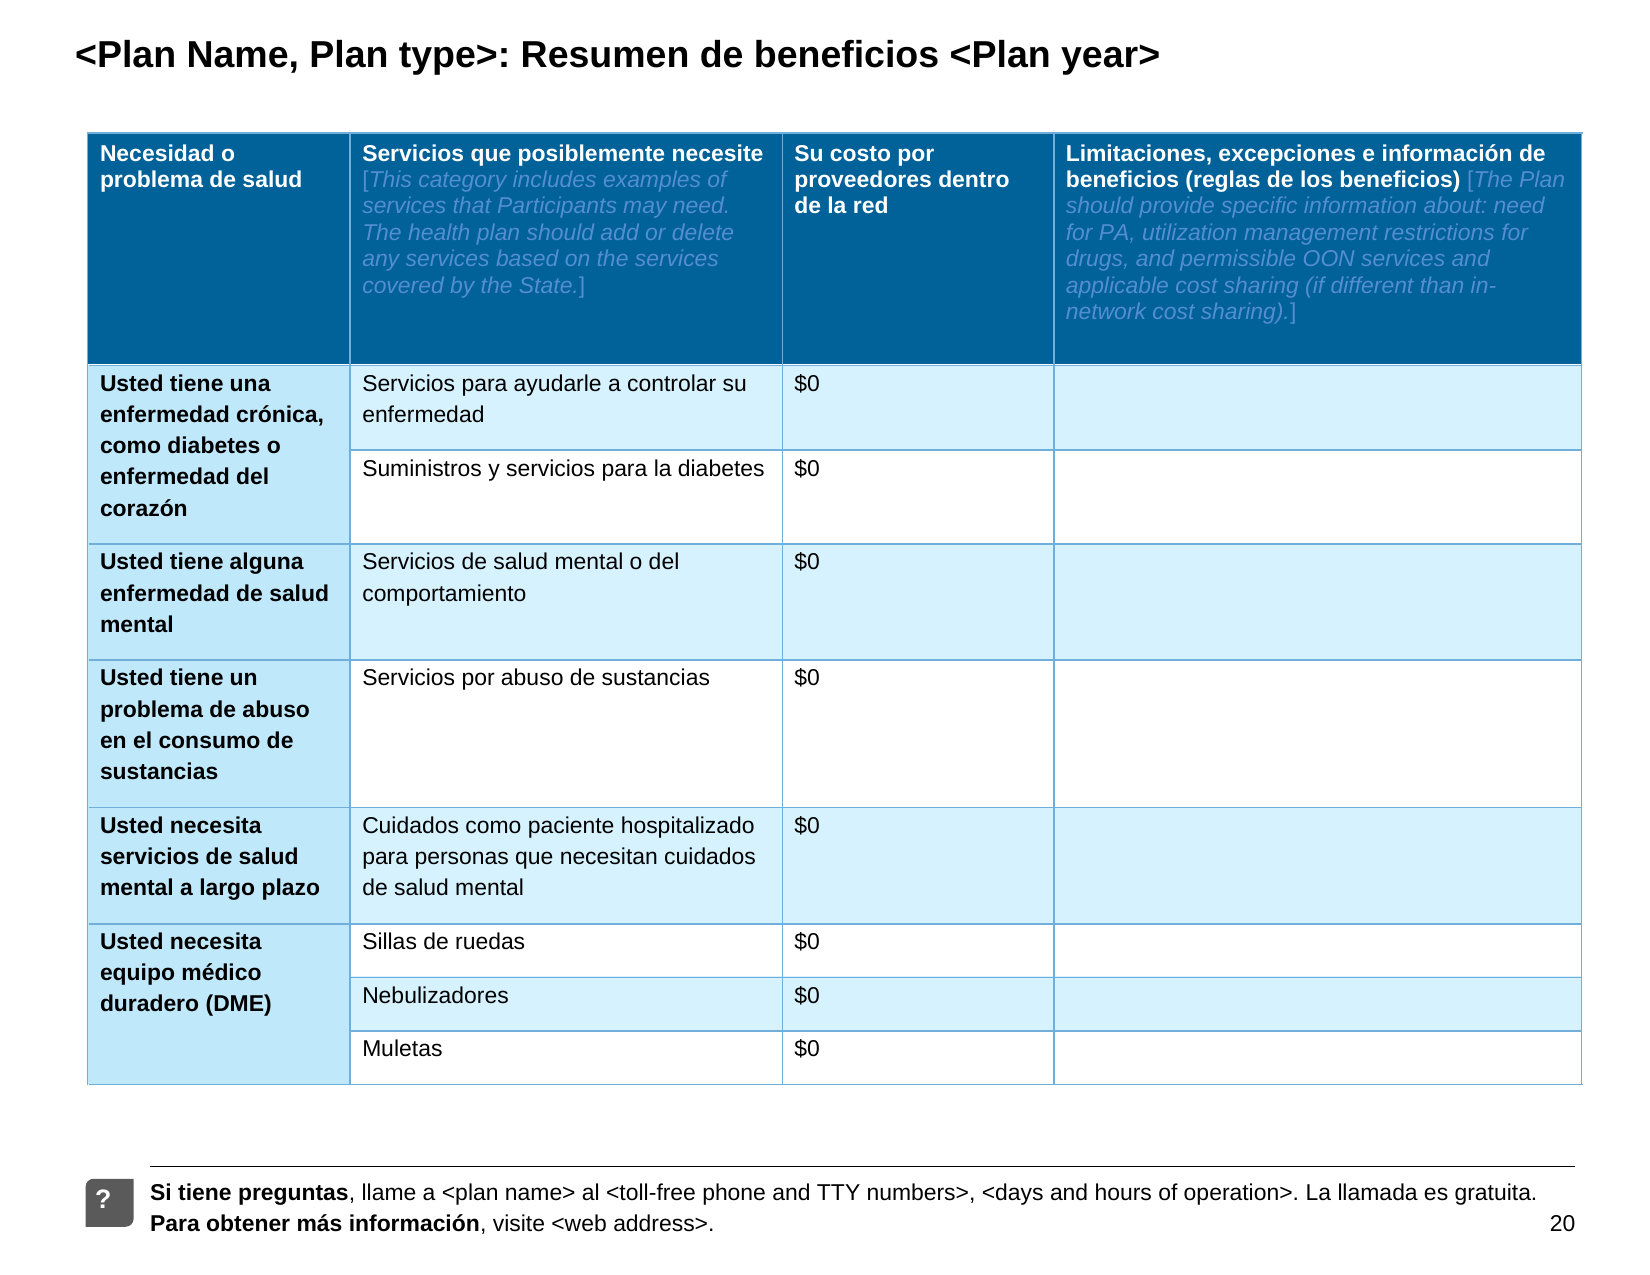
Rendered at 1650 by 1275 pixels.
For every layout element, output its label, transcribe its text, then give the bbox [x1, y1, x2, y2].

table_cell Usted tiene alguna enfermedad de salud mental [88, 544, 349, 659]
table_cell $0 [783, 808, 1053, 923]
table_cell [1055, 451, 1581, 543]
table_cell $0 [783, 545, 1053, 659]
table_cell Muletas [351, 1032, 782, 1084]
table_cell [1055, 545, 1581, 659]
table_cell $0 [783, 925, 1053, 976]
table_header Su costo por proveedores dentro de la red [783, 134, 1053, 364]
table_cell Suministros y servicios para la diabetes [351, 451, 782, 543]
table_cell $0 [783, 366, 1053, 449]
table_header Servicios que posiblemente necesite [This category includes examples of services that Participants may need. The health plan should add or delete any services based on the services covered by the State.] [351, 134, 782, 364]
table_header Necesidad o problema de salud [88, 134, 349, 364]
table_cell $0 [783, 661, 1053, 807]
table_cell Usted tiene una enfermedad crónica, como diabetes o enfermedad del corazón [88, 366, 349, 543]
table_cell [1055, 366, 1581, 449]
table_cell Servicios para ayudarle a controlar su enfermedad [351, 366, 782, 449]
table_cell Cuidados como paciente hospitalizado para personas que necesitan cuidados de salud mental [351, 808, 782, 923]
table_cell [1055, 808, 1581, 923]
table_cell [1055, 978, 1581, 1030]
table_cell Nebulizadores [351, 978, 782, 1030]
table_cell [1055, 1032, 1581, 1084]
table_cell Servicios por abuso de sustancias [351, 661, 782, 807]
table_cell [1055, 661, 1581, 807]
table_cell $0 [783, 978, 1053, 1030]
table_cell $0 [783, 1032, 1053, 1084]
table_cell [1055, 925, 1581, 976]
table_cell Usted necesita servicios de salud mental a largo plazo [88, 808, 349, 923]
table_header Limitaciones, excepciones e información de beneficios (reglas de los beneficios) [The Plan should provide specific information about: need for PA, utilization management restrictions for drugs, and permissible OON services and applicable cost sharing (if different than in-network cost sharing).] [1055, 134, 1581, 364]
table_cell Usted tiene un problema de abuso en el consumo de sustancias [88, 660, 349, 807]
table_cell Servicios de salud mental o del comportamiento [351, 545, 782, 659]
table_cell Usted necesita equipo médico duradero (DME) [88, 924, 349, 1084]
table_cell Sillas de ruedas [351, 925, 782, 976]
table_cell $0 [783, 451, 1053, 543]
